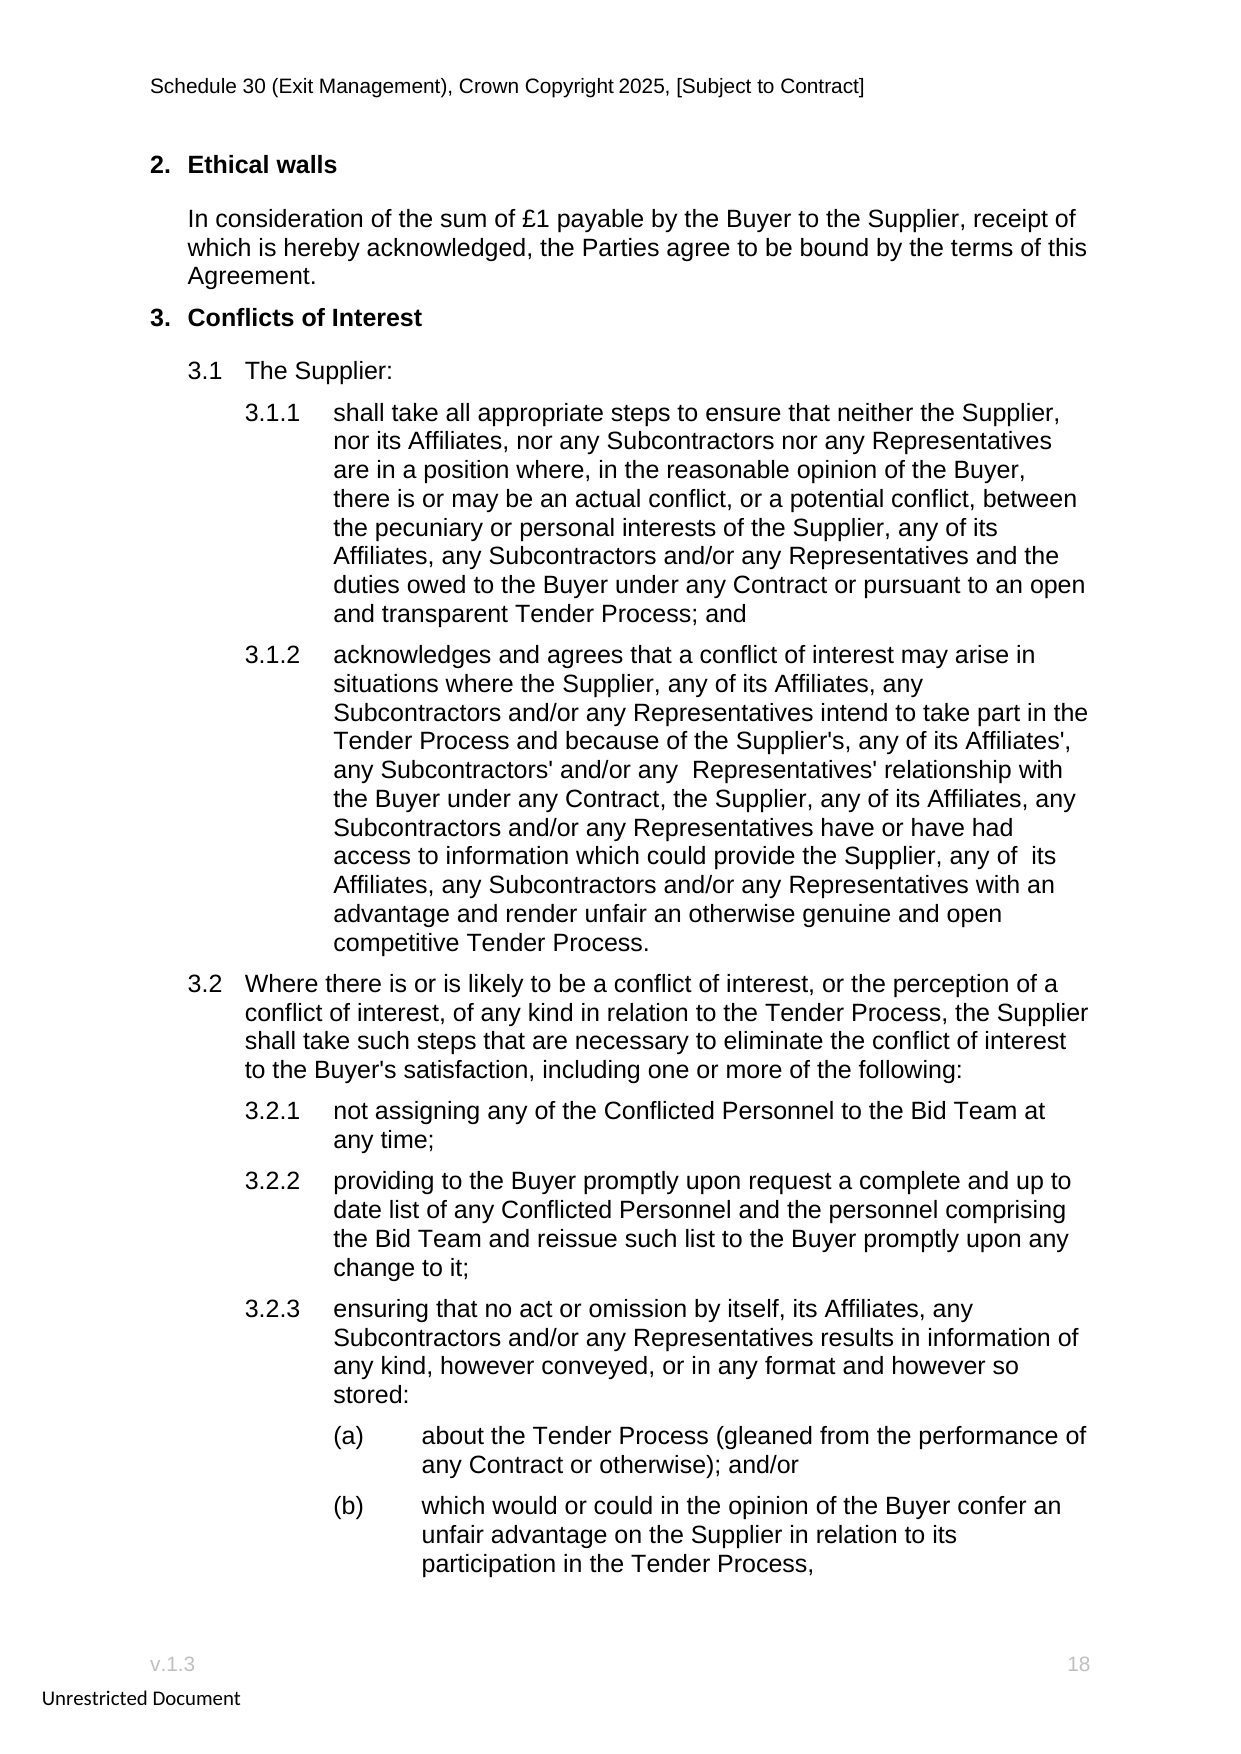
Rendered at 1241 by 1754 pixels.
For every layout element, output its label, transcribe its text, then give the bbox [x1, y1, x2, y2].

text ensuring that no act or omission by itself, its Affiliates, any Subcontractors and/or any Representatives results in information of any kind, however conveyed, or in any format and however so stored: [244, 1294, 1090, 1409]
subtitle Conflicts of Interest [150, 302, 1090, 331]
text which would or could in the opinion of the Buyer confer an unfair advantage on the Supplier in relation to its participation in the Tender Process, [333, 1491, 1090, 1577]
text not assigning any of the Conflicted Personnel to the Bid Team at any time; [244, 1096, 1090, 1154]
text acknowledges and agrees that a conflict of interest may arise in situations where the Supplier, any of its Affiliates, any Subcontractors and/or any Representatives intend to take part in the Tender Process and because of the Supplier's, any of its Affiliates', any Subcontractors' and/or any Representatives' relationship with the Buyer under any Contract, the Supplier, any of its Affiliates, any Subcontractors and/or any Representatives have or have had access to information which could provide the Supplier, any of its Affiliates, any Subcontractors and/or any Representatives with an advantage and render unfair an otherwise genuine and open competitive Tender Process. [244, 640, 1090, 956]
text In consideration of the sum of £1 payable by the Buyer to the Supplier, receipt of which is hereby acknowledged, the Parties agree to be bound by the terms of this Agreement. [187, 204, 1090, 290]
text shall take all appropriate steps to ensure that neither the Supplier, nor its Affiliates, nor any Subcontractors nor any Representatives are in a position where, in the reasonable opinion of the Buyer, there is or may be an actual conflict, or a potential conflict, between the pecuniary or personal interests of the Supplier, any of its Affiliates, any Subcontractors and/or any Representatives and the duties owed to the Buyer under any Contract or pursuant to an open and transparent Tender Process; and [244, 397, 1090, 627]
subtitle Ethical walls [150, 150, 1090, 179]
text about the Tender Process (gleaned from the performance of any Contract or otherwise); and/or [333, 1421, 1090, 1479]
text Where there is or is likely to be a conflict of interest, or the perception of a conflict of interest, of any kind in relation to the Tender Process, the Supplier shall take such steps that are necessary to eliminate the conflict of interest to the Buyer's satisfaction, including one or more of the following: [187, 969, 1090, 1084]
text The Supplier: [187, 356, 1090, 385]
text providing to the Buyer promptly upon request a complete and up to date list of any Conflicted Personnel and the personnel comprising the Bid Team and reissue such list to the Buyer promptly upon any change to it; [244, 1166, 1090, 1281]
